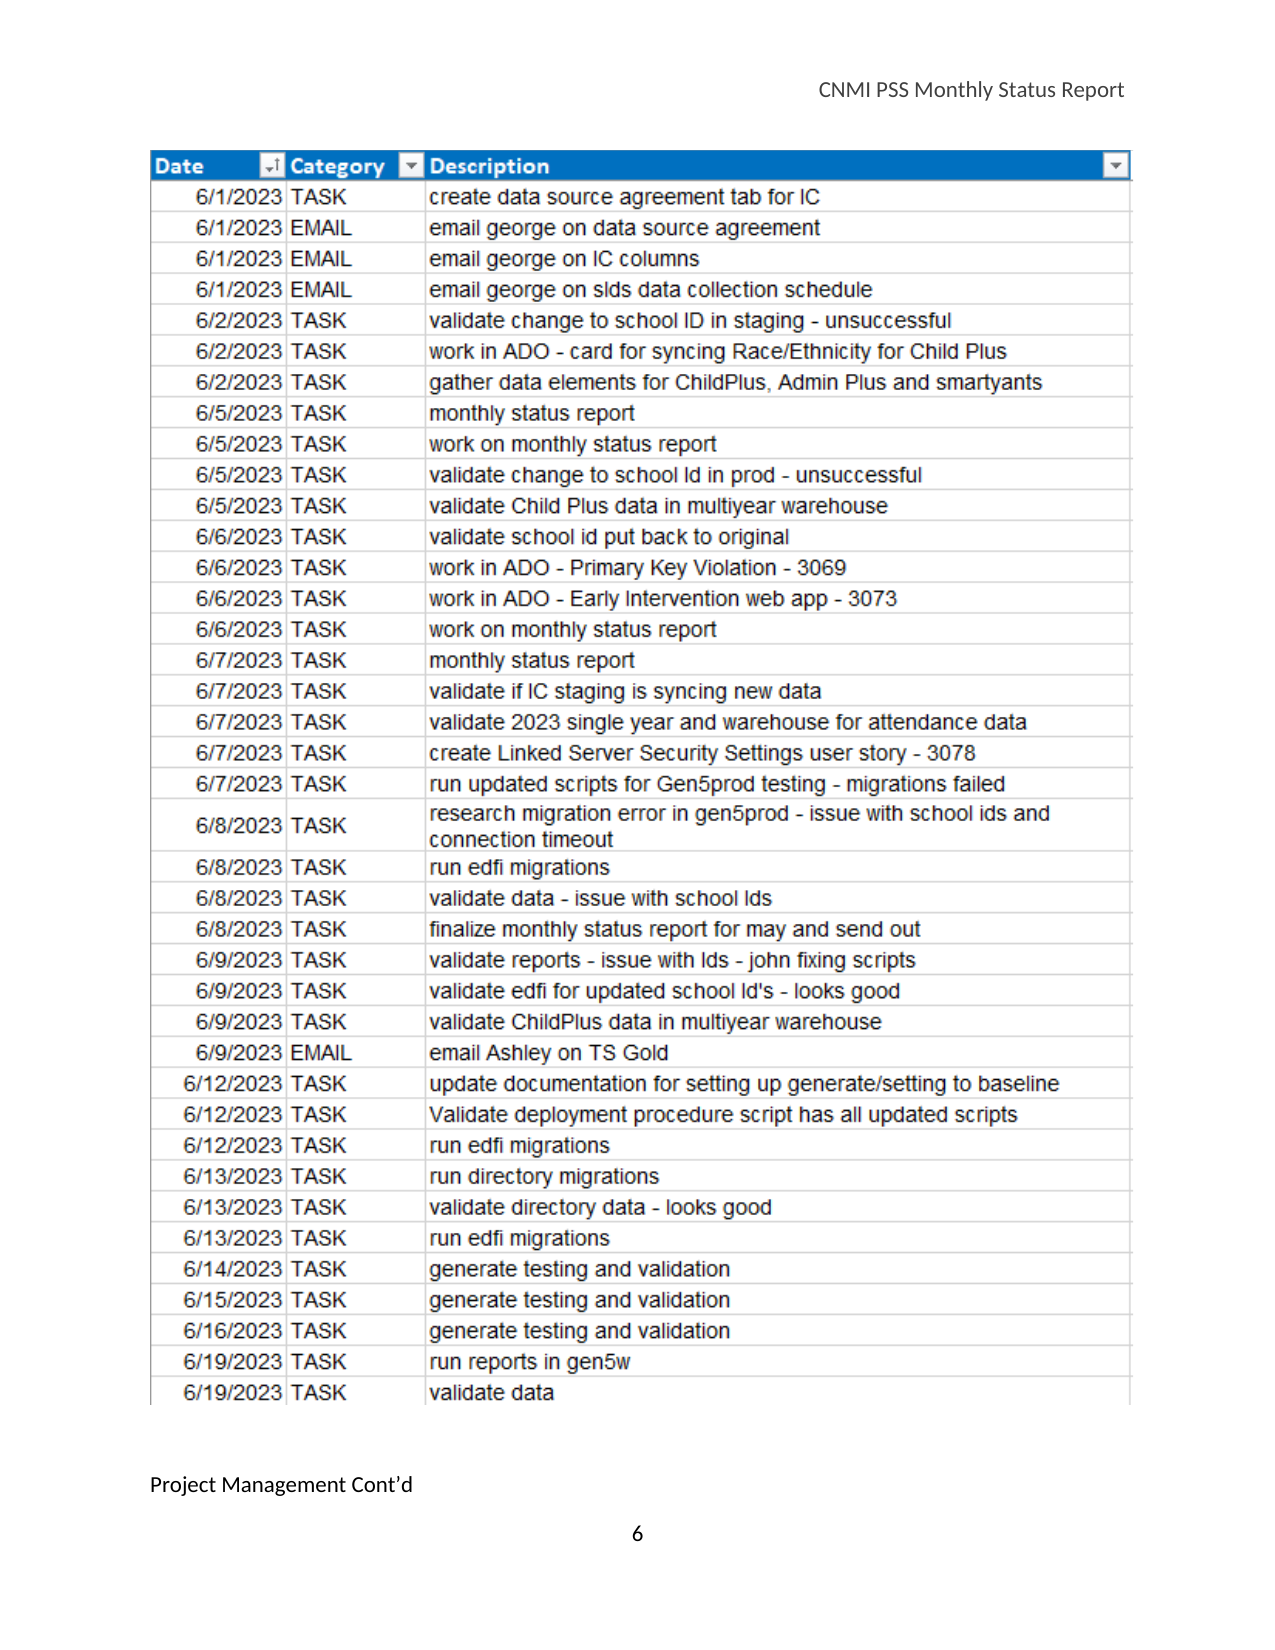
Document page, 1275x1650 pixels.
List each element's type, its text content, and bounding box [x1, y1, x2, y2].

picture [150, 150, 1134, 1405]
text Project Management Cont’d [150, 1470, 1125, 1498]
